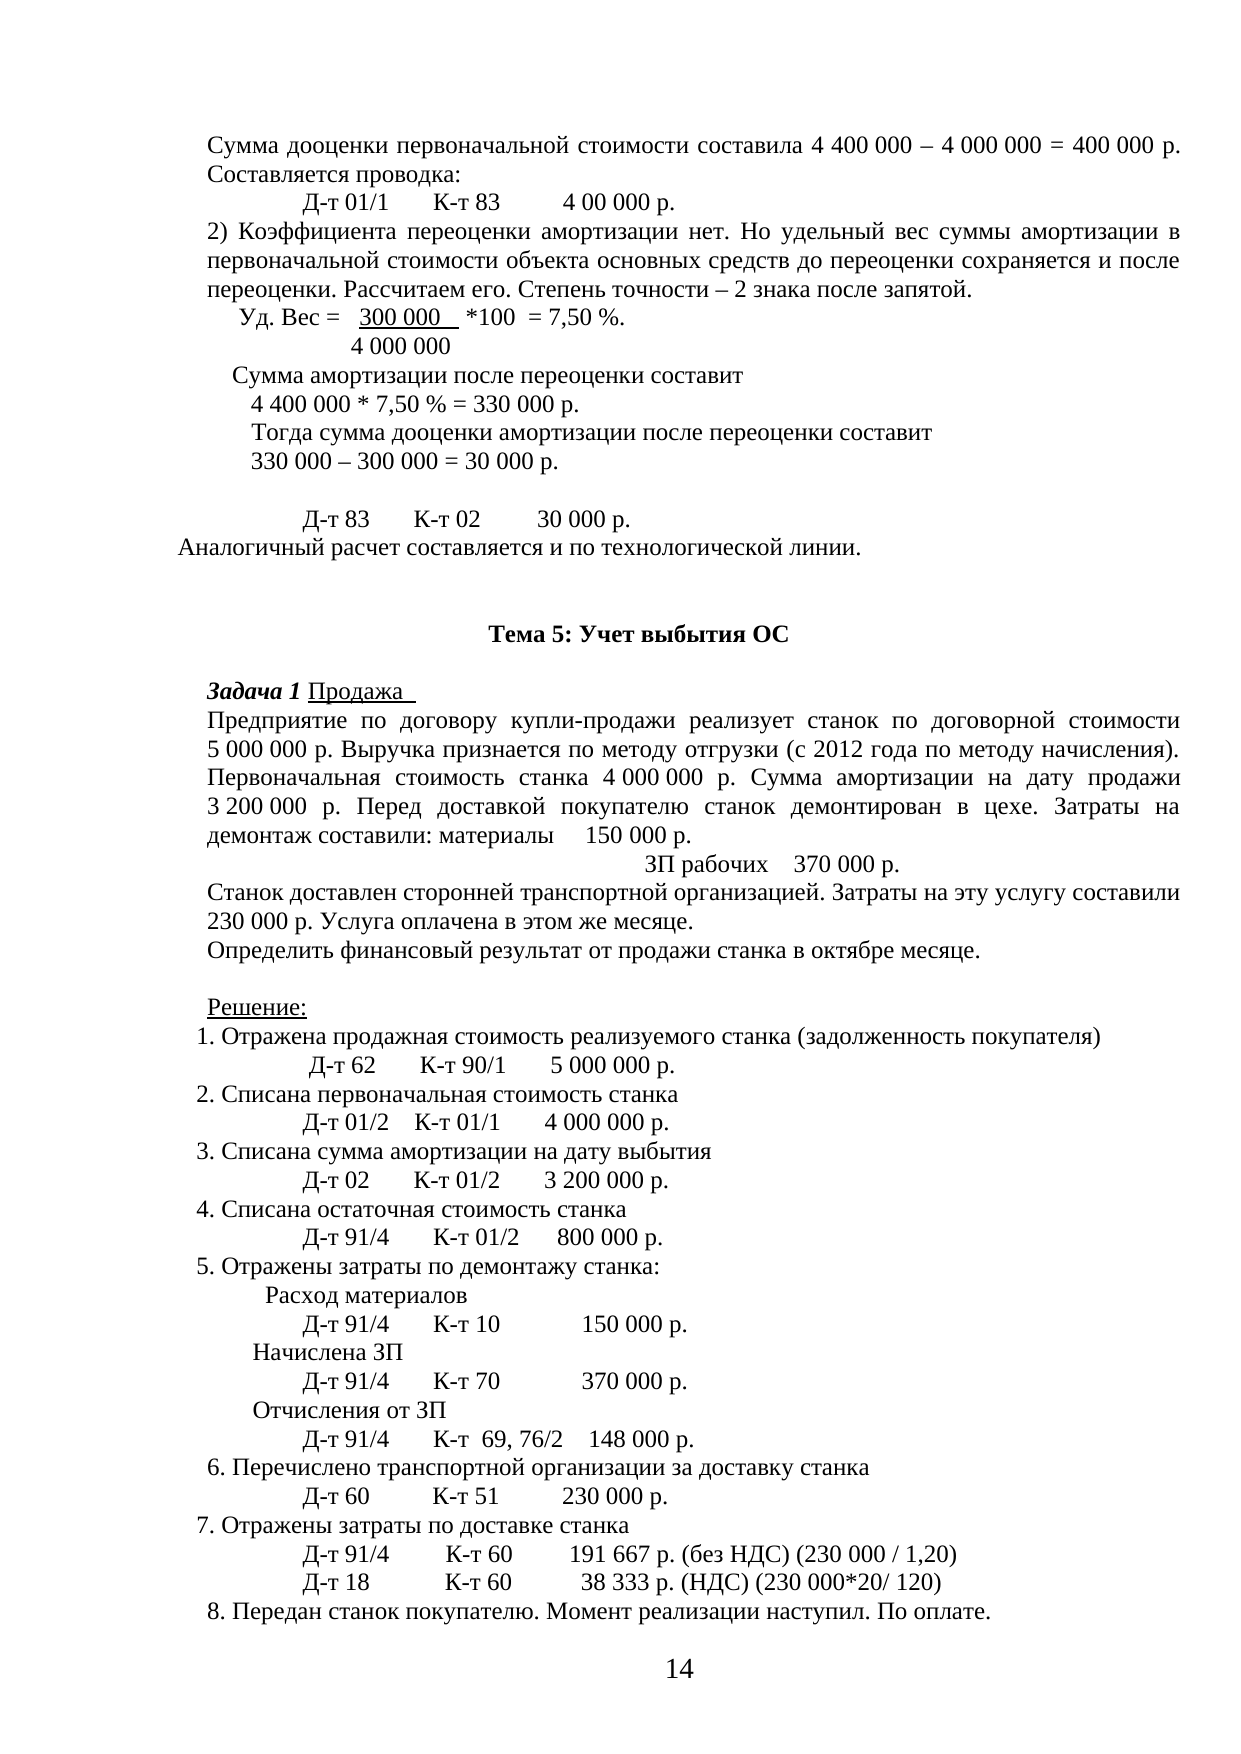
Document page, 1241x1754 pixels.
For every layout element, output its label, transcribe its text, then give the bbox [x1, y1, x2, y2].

text ЗП рабочих 370 000 р. [207, 849, 1181, 877]
text Уд. Вес = 300 000 *100 = 7,50 %. [207, 302, 1181, 331]
text Определить финансовый результат от продажи станка в октябре месяце. [207, 935, 1181, 964]
text Д-т 91/4 К-т 01/2 800 000 р. [177, 1222, 1181, 1251]
text Д-т 18 К-т 60 38 333 р. (НДС) (230 000*20/ 120) [177, 1567, 1181, 1596]
text 6. Перечислено транспортной организации за доставку станка [207, 1452, 1181, 1481]
text Д-т 62 К-т 90/1 5 000 000 р. [177, 1050, 1181, 1079]
text 2. Списана первоначальная стоимость станка [177, 1079, 1181, 1107]
text Аналогичный расчет составляется и по технологической линии. [177, 532, 1181, 561]
text Сумма дооценки первоначальной стоимости составила 4 400 000 – 4 000 000 = 400 000 р. Составляется проводка: [207, 130, 1181, 187]
text Д-т 02 К-т 01/2 3 200 000 р. [177, 1165, 1181, 1194]
text Предприятие по договору купли-продажи реализует станок по договорной стоимости 5 000 000 р. Выручка признается по методу отгрузки (с 2012 года по методу начисления). Первоначальная стоимость станка 4 000 000 р. Сумма амортизации на дату продажи 3 200 000 р. Перед доставкой покупателю станок демонтирован в цехе. Затраты на демонтаж составили: материалы 150 000 р. [207, 705, 1181, 849]
text 4 000 000 [207, 331, 1181, 360]
text Задача 1 Продажа [207, 676, 1181, 705]
text Д-т 91/4 К-т 10 150 000 р. [177, 1309, 1181, 1337]
text 3. Списана сумма амортизации на дату выбытия [177, 1136, 1181, 1165]
text Д-т 91/4 К-т 69, 76/2 148 000 р. [177, 1424, 1181, 1452]
text 4 400 000 * 7,50 % = 330 000 р. [207, 389, 1181, 417]
text Отчисления от ЗП [177, 1395, 1181, 1424]
text 7. Отражены затраты по доставке станка [177, 1510, 1181, 1539]
text 2) Коэффициента переоценки амортизации нет. Но удельный вес суммы амортизации в первоначальной стоимости объекта основных средств до переоценки сохраняется и после переоценки. Рассчитаем его. Степень точности – 2 знака после запятой. [207, 216, 1181, 302]
text 330 000 – 300 000 = 30 000 р. [207, 446, 1181, 475]
text 5. Отражены затраты по демонтажу станка: [177, 1251, 1181, 1280]
text Станок доставлен сторонней транспортной организацией. Затраты на эту услугу составили 230 000 р. Услуга оплачена в этом же месяце. [207, 877, 1181, 935]
text Сумма амортизации после переоценки составит [207, 360, 1181, 389]
text 8. Передан станок покупателю. Момент реализации наступил. По оплате. [207, 1596, 1181, 1625]
text Д-т 91/4 К-т 70 370 000 р. [177, 1366, 1181, 1395]
text Д-т 83 К-т 02 30 000 р. [177, 504, 1181, 532]
text Решение: [207, 992, 1181, 1021]
text Д-т 01/1 К-т 83 4 00 000 р. [177, 187, 1181, 216]
text Тема 5: Учет выбытия ОС [207, 619, 1181, 647]
text Д-т 01/2 К-т 01/1 4 000 000 р. [177, 1107, 1181, 1136]
text 4. Списана остаточная стоимость станка [177, 1194, 1181, 1222]
text Расход материалов [177, 1280, 1181, 1309]
text Д-т 91/4 К-т 60 191 667 р. (без НДС) (230 000 / 1,20) [177, 1539, 1181, 1567]
text Тогда сумма дооценки амортизации после переоценки составит [207, 417, 1181, 446]
text 1. Отражена продажная стоимость реализуемого станка (задолженность покупателя) [177, 1021, 1181, 1050]
text Д-т 60 К-т 51 230 000 р. [177, 1481, 1181, 1510]
text Начислена ЗП [177, 1337, 1181, 1366]
